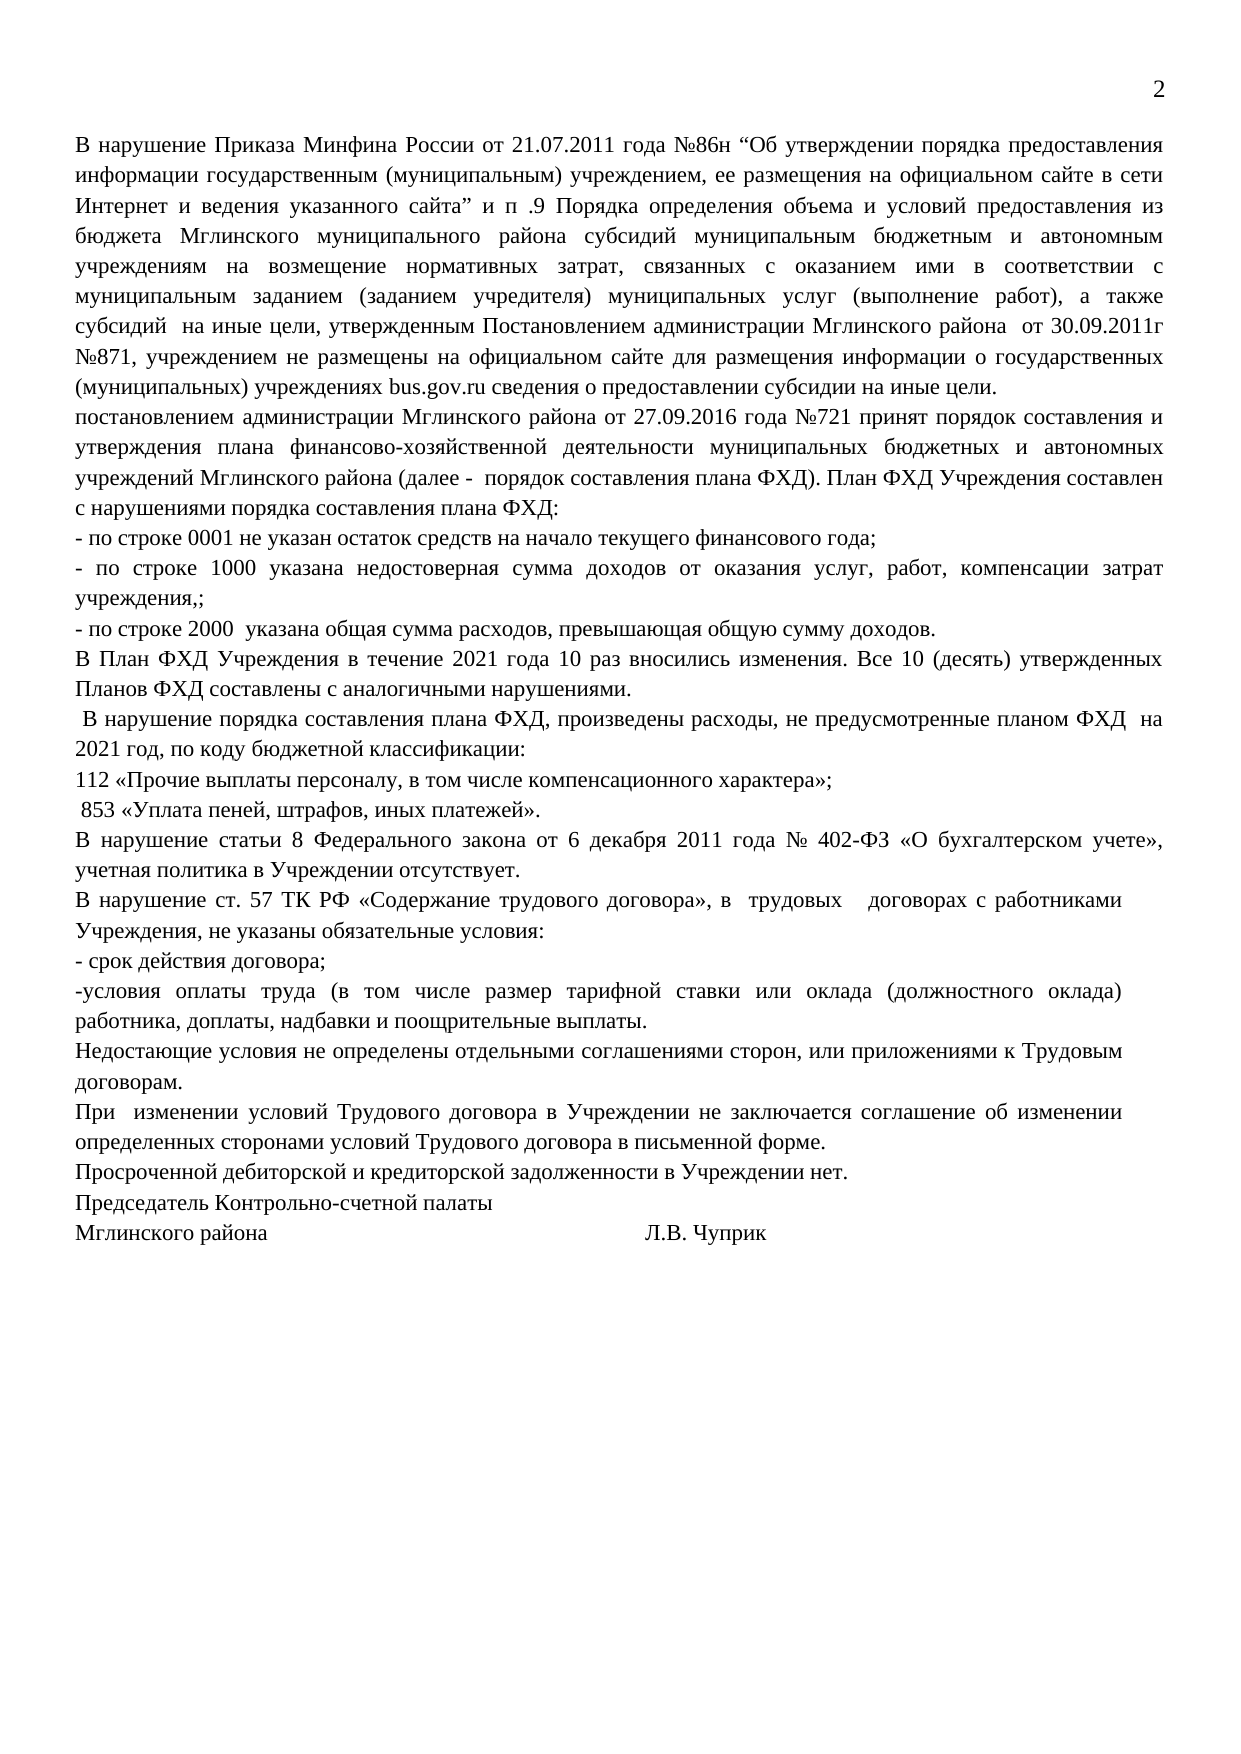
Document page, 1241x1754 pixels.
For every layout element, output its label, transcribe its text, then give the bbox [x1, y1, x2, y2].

text - по строке 0001 не указан остаток средств на начало текущего финансового года; [75, 524, 1165, 550]
text Недостающие условия не определены отдельными соглашениями сторон, или приложениями к Трудовым договорам. [75, 1037, 1124, 1094]
text постановлением администрации Мглинского района от года №721 принят порядок составления и утверждения плана финансово-хозяйственной деятельности муниципальных бюджетных и автономных учреждений Мглинского района (далее - порядок составления плана ФХД). План ФХД Учреждения составлен с нарушениями порядка составления плана ФХД: [75, 403, 1165, 520]
list В нарушение статьи 8 Федерального закона от 6 декабря 2011 года № 402-ФЗ «О бухгалтерском учете», учетная политика в Учреждении отсутствует. [75, 826, 1165, 883]
text В нарушение ст. 57 ТК РФ «Содержание трудового договора», в трудовых договорах с работниками Учреждения, не указаны обязательные условия: [75, 886, 1124, 943]
text 853 «Уплата пеней, штрафов, иных платежей». [75, 796, 1165, 822]
text - срок действия договора; [75, 947, 1124, 973]
text Мглинского района Л.В. Чуприк [75, 1219, 1165, 1245]
text При изменении условий Трудового договора в Учреждении не заключается соглашение об изменении определенных сторонами условий Трудового договора в письменной форме. [75, 1098, 1124, 1154]
text В План ФХД Учреждения в течение 2021 года 10 раз вносились изменения. Все 10 (десять) утвержденных Планов ФХД составлены с аналогичными нарушениями. [75, 645, 1165, 701]
text В нарушение порядка составления плана ФХД, произведены расходы, не предусмотренные планом ФХД на 2021 год, по коду бюджетной классификации: [75, 705, 1165, 762]
text - по строке 1000 указана недостоверная сумма доходов от оказания услуг, работ, компенсации затрат учреждения,; [75, 554, 1165, 611]
text - по строке 2000 указана общая сумма расходов, превышающая общую сумму доходов. [75, 614, 1165, 641]
text Просроченной дебиторской и кредиторской задолженности в Учреждении нет. [75, 1158, 1165, 1185]
text 112 «Прочие выплаты персоналу, в том числе компенсационного характера»; [75, 766, 1165, 792]
text Председатель Контрольно-счетной палаты [75, 1188, 1165, 1215]
text В нарушение Приказа Минфина России от года №86н “Об утверждении порядка предоставления информации государственным (муниципальным) учреждением, ее размещения на официальном сайте в сети Интернет и ведения указанного сайта” и п .9 Порядка определения объема и условий предоставления из бюджета Мглинского муниципального района субсидий муниципальным бюджетным и автономным учреждениям на возмещение нормативных затрат, связанных с оказанием ими в соответствии с муниципальным заданием (заданием учредителя) муниципальных услуг (выполнение работ), а также субсидий на иные цели, утвержденным Постановлением администрации Мглинского района от 30.09.2011г №871, учреждением не размещены на официальном сайте для размещения информации о государственных (муниципальных) учреждениях bus.gov.ru сведения о предоставлении субсидии на иные цели. [75, 131, 1165, 399]
text -условия оплаты труда (в том числе размер тарифной ставки или оклада (должностного оклада) работника, доплаты, надбавки и поощрительные выплаты. [75, 977, 1124, 1034]
